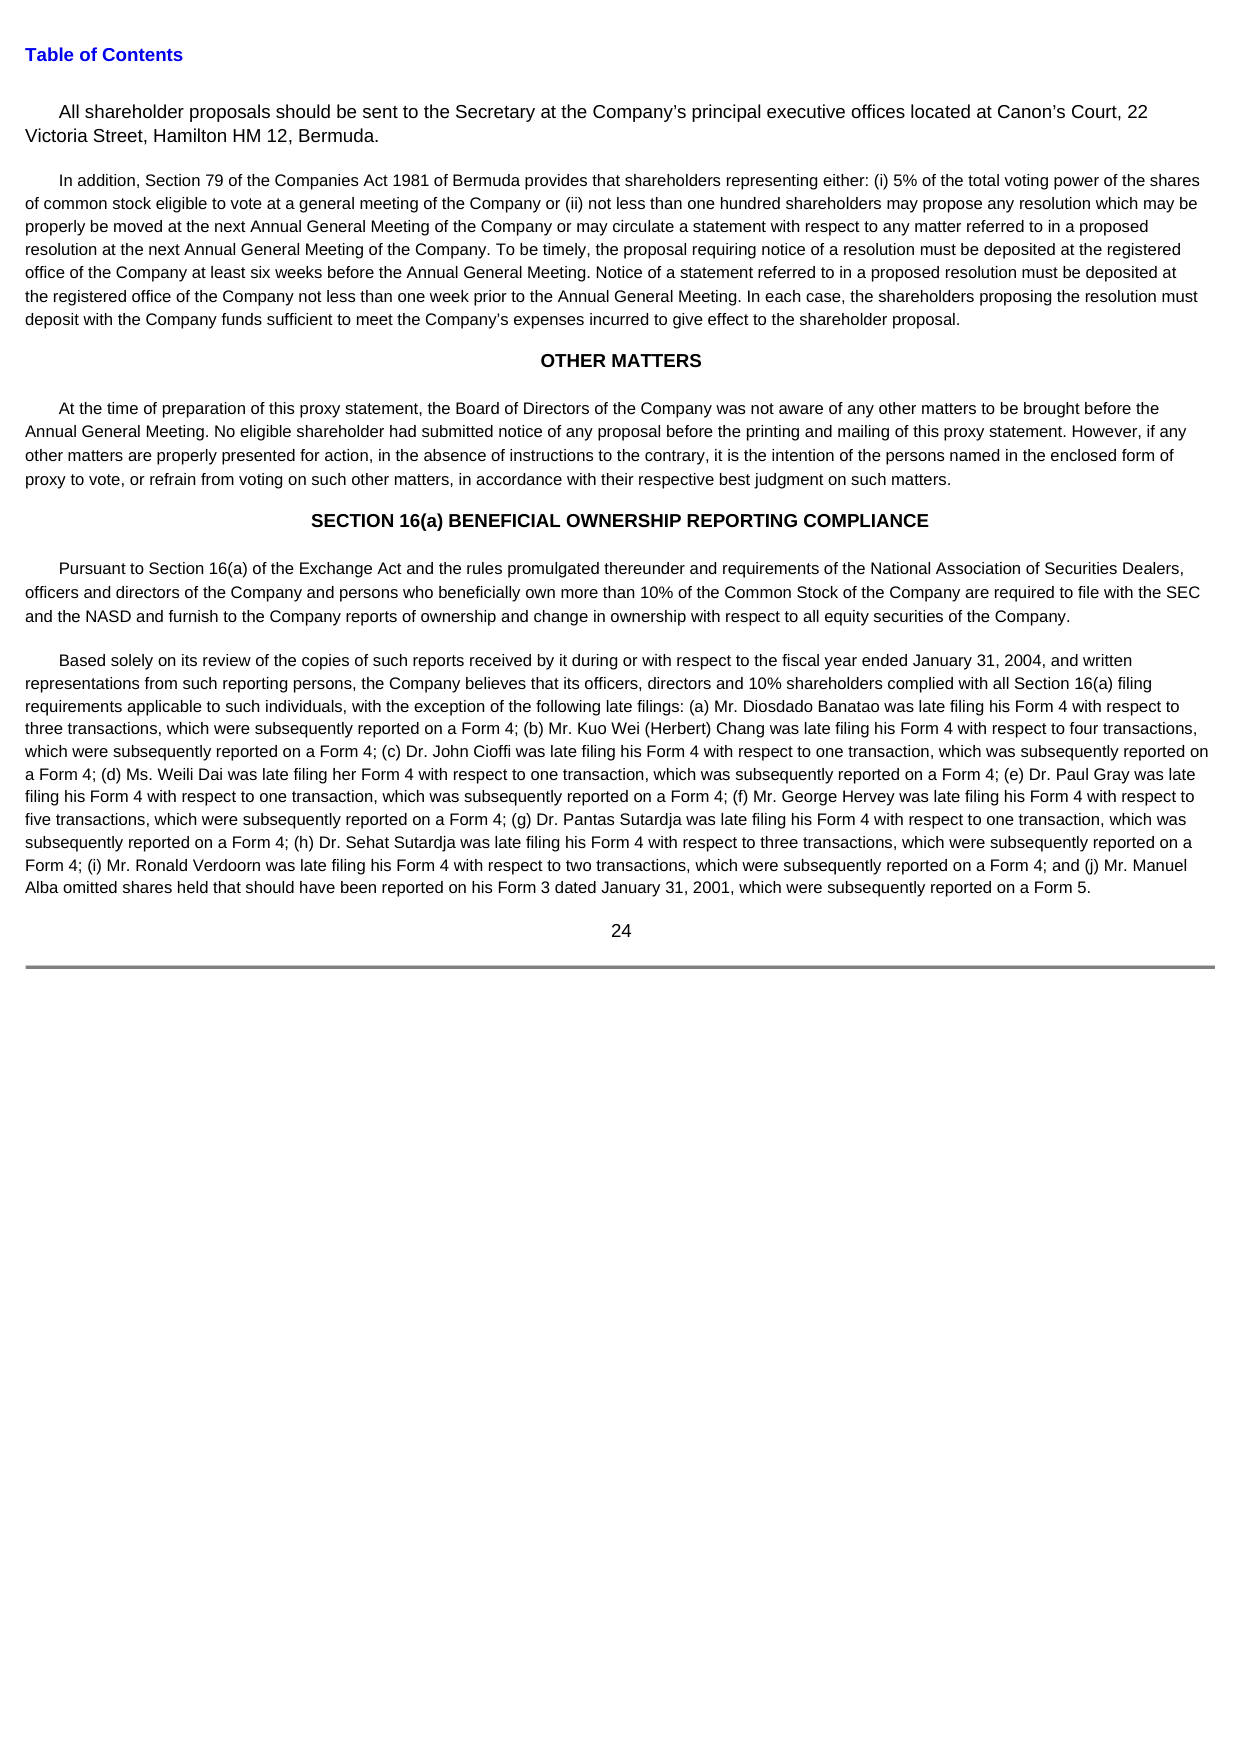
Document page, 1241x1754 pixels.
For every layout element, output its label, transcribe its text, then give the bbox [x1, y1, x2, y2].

text Table of Contents [25, 44, 1213, 65]
text OTHER MATTERS [25, 350, 1217, 372]
picture [25, 965, 1215, 969]
text All shareholder proposals should be sent to the Secretary at the Company’s principal executive offices located at Canon’s Court, 22 Victoria Street, Hamilton HM 12, Bermuda. [25, 101, 1209, 146]
text Based solely on its review of the copies of such reports received by it during or with respect to the fiscal year ended January 31, 2004, and written representations from such reporting persons, the Company believes that its officers, directors and 10% shareholders complied with all Section 16(a) filing requirements applicable to such individuals, with the exception of the following late filings: (a) Mr. Diosdado Banatao was late filing his Form 4 with respect to three transactions, which were subsequently reported on a Form 4; (b) Mr. Kuo Wei (Herbert) Chang was late filing his Form 4 with respect to four transactions, which were subsequently reported on a Form 4; (c) Dr. John Cioffi was late filing his Form 4 with respect to one transaction, which was subsequently reported on a Form 4; (d) Ms. Weili Dai was late filing her Form 4 with respect to one transaction, which was subsequently reported on a Form 4; (e) Dr. Paul Gray was late filing his Form 4 with respect to one transaction, which was subsequently reported on a Form 4; (f) Mr. George Hervey was late filing his Form 4 with respect to five transactions, which were subsequently reported on a Form 4; (g) Dr. Pantas Sutardja was late filing his Form 4 with respect to one transaction, which was subsequently reported on a Form 4; (h) Dr. Sehat Sutardja was late filing his Form 4 with respect to three transactions, which were subsequently reported on a Form 4; (i) Mr. Ronald Verdoorn was late filing his Form 4 with respect to two transactions, which were subsequently reported on a Form 4; and (j) Mr. Manuel Alba omitted shares held that should have been reported on his Form 3 dated January 31, 2001, which were subsequently reported on a Form 5. [25, 651, 1211, 897]
text At the time of preparation of this proxy statement, the Board of Directors of the Company was not aware of any other matters to be brought before the Annual General Meeting. No eligible shareholder had submitted notice of any proposal before the printing and mailing of this proxy statement. However, if any other matters are properly presented for action, in the absence of instructions to the contrary, it is the intention of the persons named in the enclosed form of proxy to vote, or refrain from voting on such other matters, in accordance with their respective best judgment on such matters. [25, 398, 1213, 489]
text SECTION 16(a) BENEFICIAL OWNERSHIP REPORTING COMPLIANCE [25, 510, 1215, 532]
text In addition, Section 79 of the Companies Act 1981 of Bermuda provides that shareholders representing either: (i) 5% of the total voting power of the shares of common stock eligible to vote at a general meeting of the Company or (ii) not less than one hundred shareholders may propose any resolution which may be properly be moved at the next Annual General Meeting of the Company or may circulate a statement with respect to any matter referred to in a proposed resolution at the next Annual General Meeting of the Company. To be timely, the proposal requiring notice of a resolution must be deposited at the registered office of the Company at least six weeks before the Annual General Meeting. Notice of a statement referred to in a proposed resolution must be deposited at the registered office of the Company not less than one week prior to the Annual General Meeting. In each case, the shareholders proposing the resolution must deposit with the Company funds sufficient to meet the Company’s expenses incurred to give effect to the shareholder proposal. [25, 171, 1201, 329]
text 24 [25, 920, 1217, 941]
text Pursuant to Section 16(a) of the Exchange Act and the rules promulgated thereunder and requirements of the National Association of Securities Dealers, officers and directors of the Company and persons who beneficially own more than 10% of the Common Stock of the Company are required to file with the SEC and the NASD and furnish to the Company reports of ownership and change in ownership with respect to all equity securities of the Company. [25, 559, 1205, 626]
